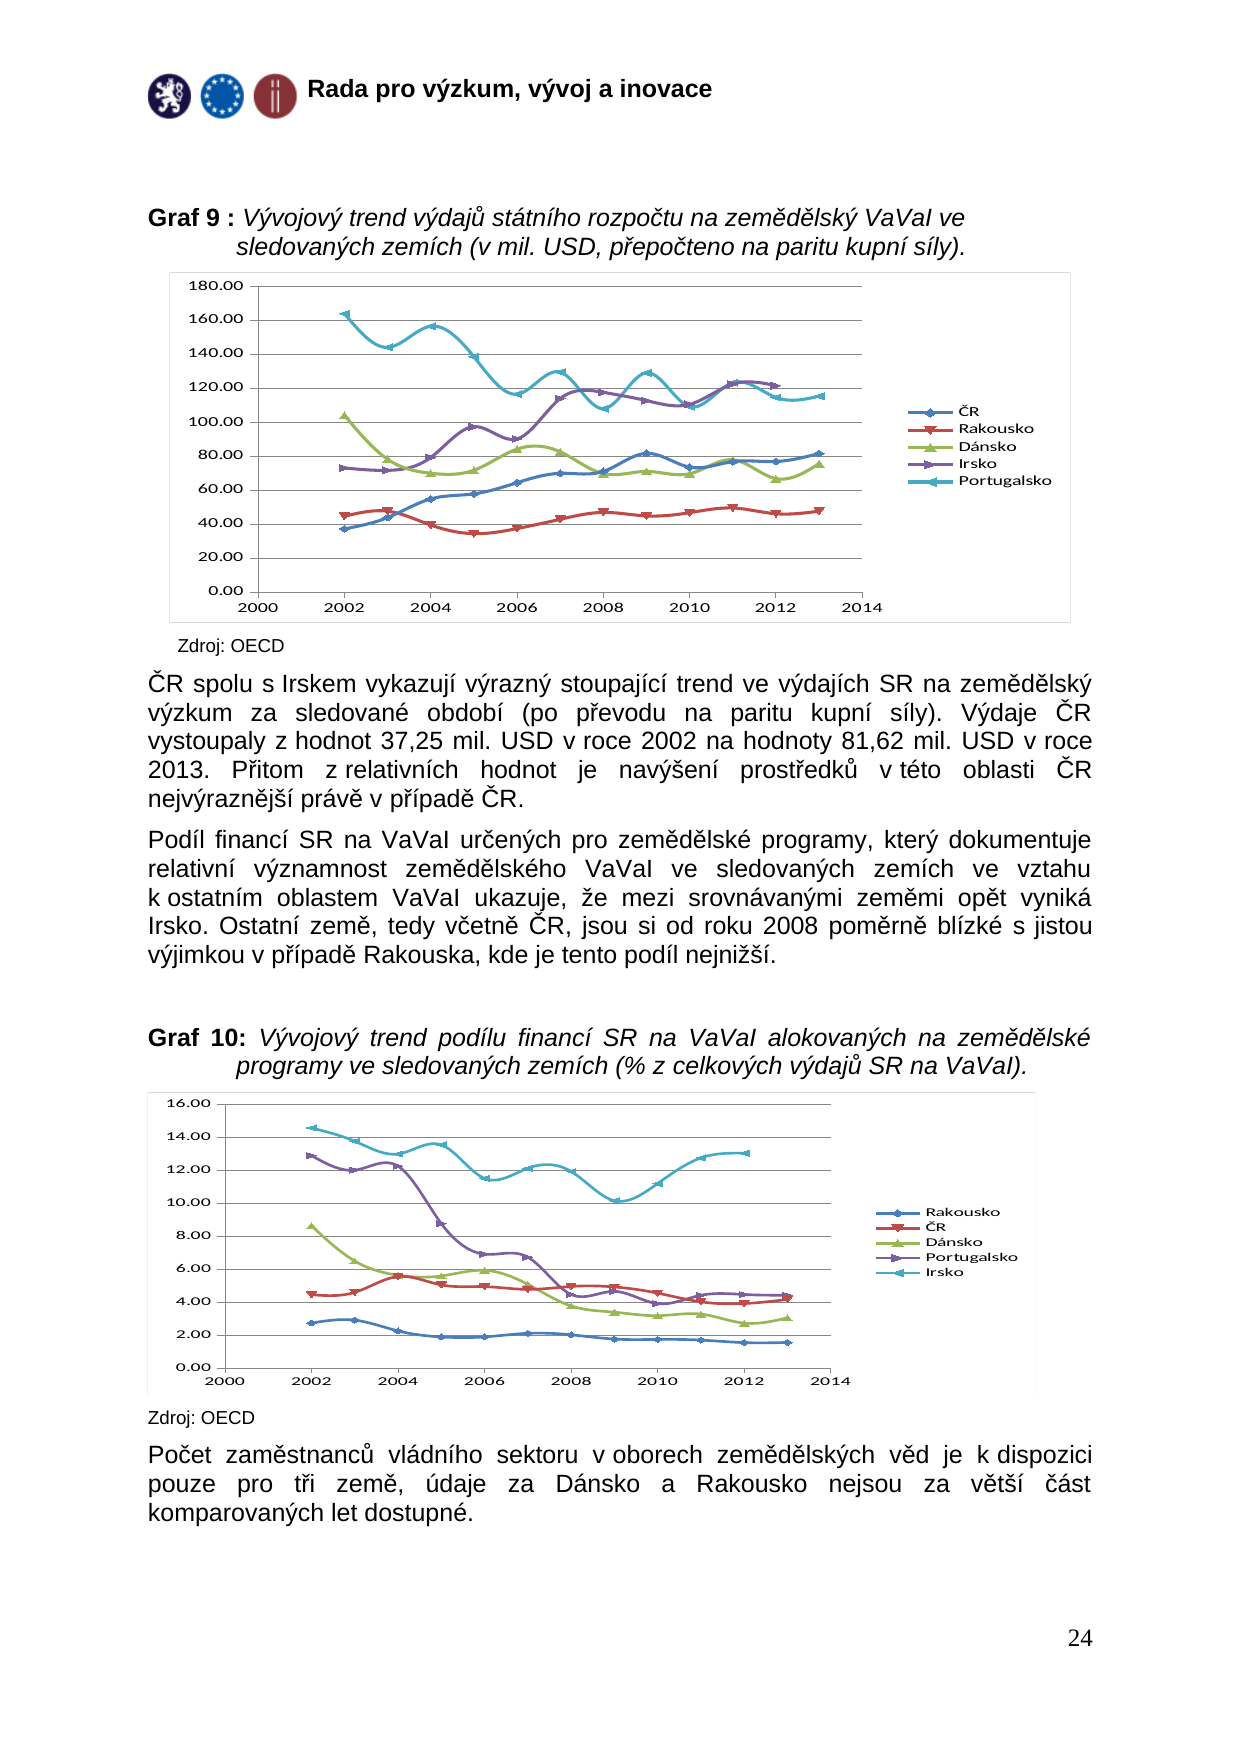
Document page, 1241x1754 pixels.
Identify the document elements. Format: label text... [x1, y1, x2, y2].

text ČR spolu s Irskem vykazují výrazný stoupající trend ve výdajích SR na zemědělský výzkum za sledované období (po převodu na paritu kupní síly). Výdaje ČR vystoupaly z hodnot 37,25 mil. USD v roce 2002 na hodnoty 81,62 mil. USD v roce 2013. Přitom z relativních hodnot je navýšení prostředků v této oblasti ČR nejvýraznější právě v případě ČR. [148, 669, 1093, 812]
text Zdroj: OECD [148, 1406, 1093, 1428]
text Graf 10: Vývojový trend podílu financí SR na VaVaI alokovaných na zemědělské programy ve sledovaných zemích (% z celkových výdajů SR na VaVaI). [148, 1022, 1093, 1080]
text Graf 9 : Vývojový trend výdajů státního rozpočtu na zemědělský VaVaI ve sledovaných zemích (v mil. USD, přepočteno na paritu kupní síly). [148, 203, 1093, 260]
text Podíl financí SR na VaVaI určených pro zemědělské programy, který dokumentuje relativní významnost zemědělského VaVaI ve sledovaných zemích ve vztahu k ostatním oblastem VaVaI ukazuje, že mezi srovnávanými zeměmi opět vyniká Irsko. Ostatní země, tedy včetně ČR, jsou si od roku 2008 poměrně blízké s jistou výjimkou v případě Rakouska, kde je tento podíl nejnižší. [148, 825, 1093, 969]
text Zdroj: OECD [177, 635, 1093, 656]
text Počet zaměstnanců vládního sektoru v oborech zemědělských věd je k dispozici pouze pro tři země, údaje za Dánsko a Rakousko nejsou za větší část komparovaných let dostupné. [148, 1441, 1093, 1527]
picture [147, 73, 298, 120]
